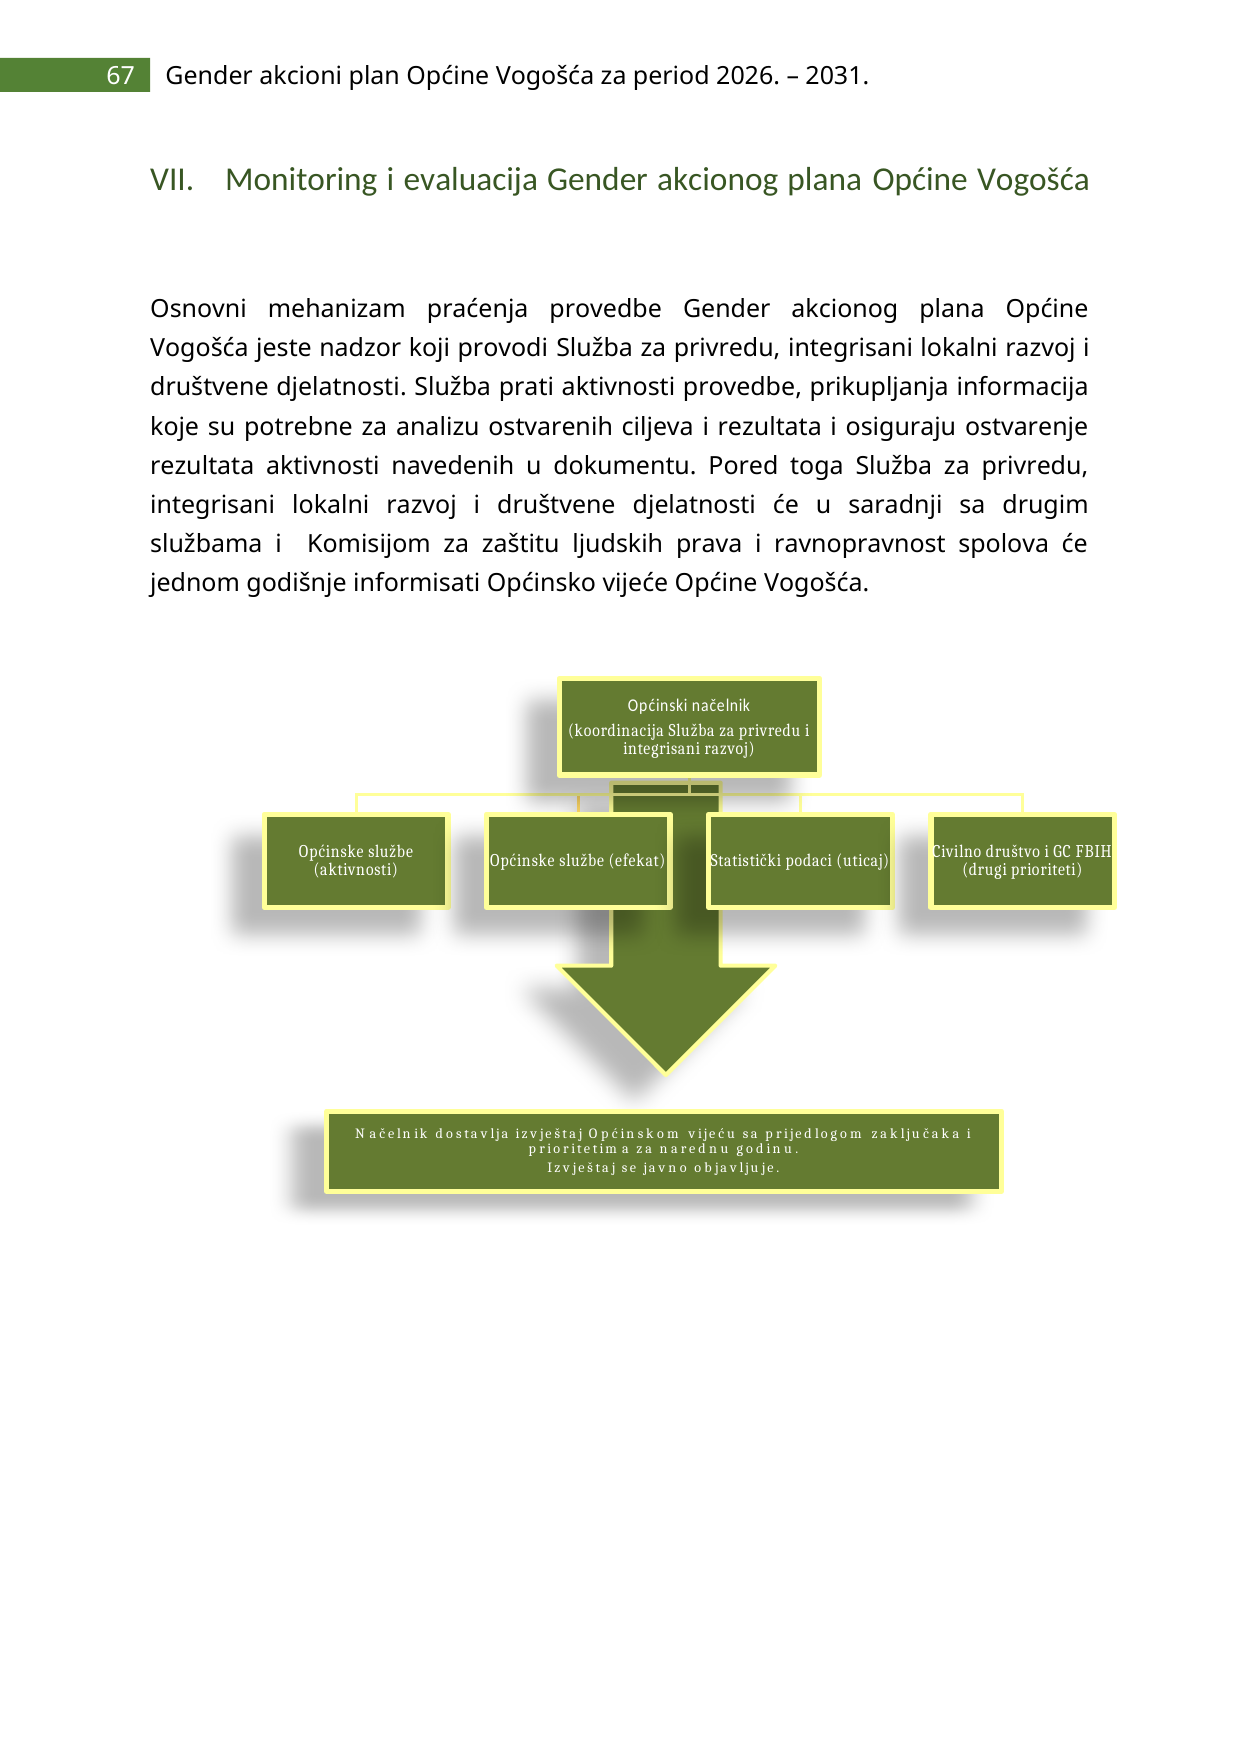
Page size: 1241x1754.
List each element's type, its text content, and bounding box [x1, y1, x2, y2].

subtitle Monitoring i evaluacija Gender akcionog plana Općine Vogošća [150, 158, 1090, 245]
text Osnovni mehanizam praćenja provedbe Gender akcionog plana Općine Vogošća jeste nadzor koji provodi Služba za privredu, integrisani lokalni razvoj i društvene djelatnosti. Služba prati aktivnosti provedbe, prikupljanja informacija koje su potrebne za analizu ostvarenih ciljeva i rezultata i osiguraju ostvarenje rezultata aktivnosti navedenih u dokumentu. Pored toga Služba za privredu, integrisani lokalni razvoj i društvene djelatnosti će u saradnji sa drugim službama i Komisijom za zaštitu ljudskih prava i ravnopravnost spolova će jednom godišnje informisati Općinsko vijeće Općine Vogošća. [150, 291, 1090, 599]
